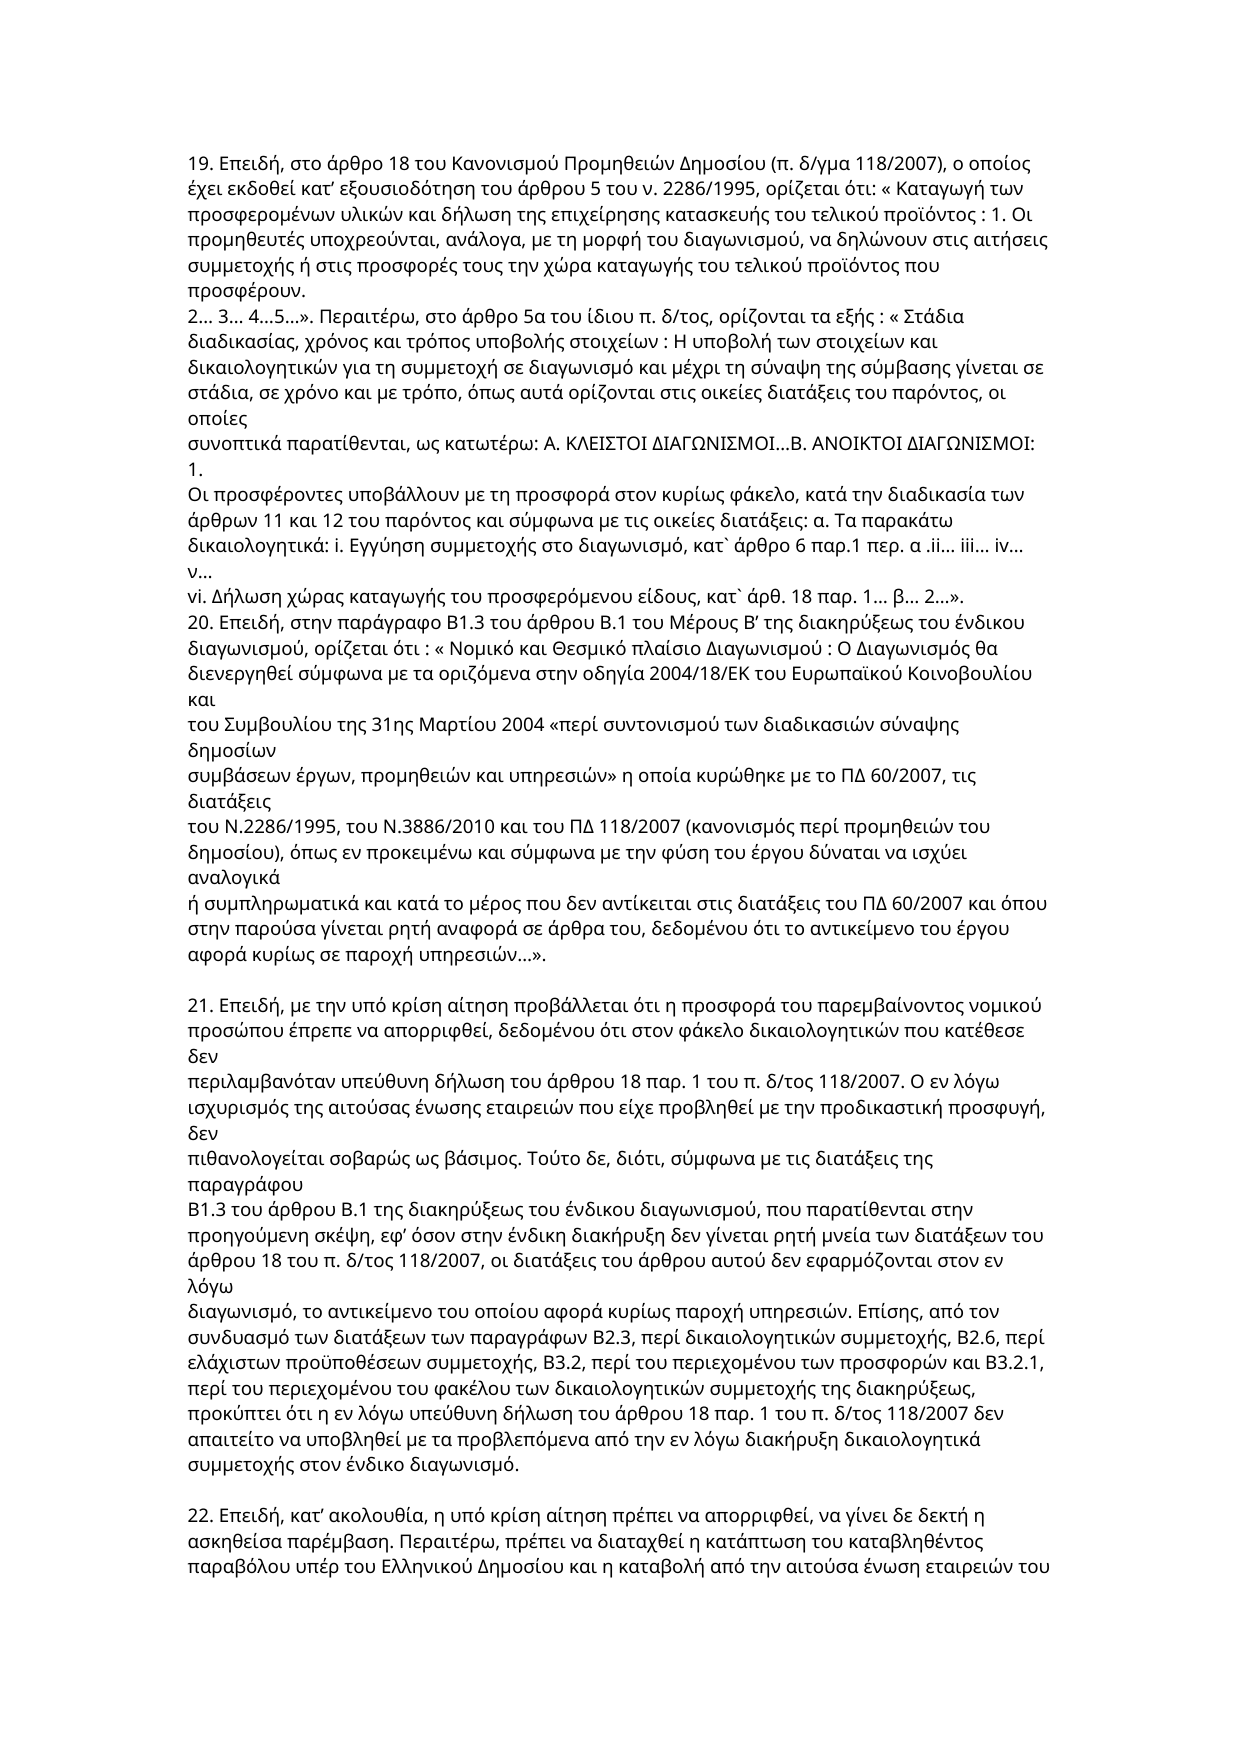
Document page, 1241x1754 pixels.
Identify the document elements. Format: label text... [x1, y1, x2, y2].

text προμηθευτές υποχρεούνται, ανάλογα, με τη μορφή του διαγωνισμού, να δηλώνουν στις αιτήσεις [187, 227, 1053, 252]
text του Ν.2286/1995, του Ν.3886/2010 και του ΠΔ 118/2007 (κανονισμός περί προμηθειών του [187, 813, 1053, 839]
text διαδικασίας, χρόνος και τρόπος υποβολής στοιχείων : Η υποβολή των στοιχείων και [187, 329, 1053, 354]
text στάδια, σε χρόνο και με τρόπο, όπως αυτά ορίζονται στις οικείες διατάξεις του παρόντος, οι οποίες [187, 380, 1053, 431]
text Β1.3 του άρθρου Β.1 της διακηρύξεως του ένδικου διαγωνισμού, που παρατίθενται στην [187, 1196, 1053, 1222]
text συνοπτικά παρατίθενται, ως κατωτέρω: Α. ΚΛΕΙΣΤΟΙ ΔΙΑΓΩΝΙΣΜΟΙ…Β. ΑΝΟΙΚΤΟΙ ΔΙΑΓΩΝΙΣΜΟΙ: 1. [187, 431, 1053, 482]
text 22. Επειδή, κατ’ ακολουθία, η υπό κρίση αίτηση πρέπει να απορριφθεί, να γίνει δε δεκτή η [187, 1503, 1053, 1528]
text ελάχιστων προϋποθέσεων συμμετοχής, Β3.2, περί του περιεχομένου των προσφορών και Β3.2.1, [187, 1349, 1053, 1375]
text έχει εκδοθεί κατ’ εξουσιοδότηση του άρθρου 5 του ν. 2286/1995, ορίζεται ότι: « Καταγωγή των [187, 176, 1053, 201]
text προσφερομένων υλικών και δήλωση της επιχείρησης κατασκευής του τελικού προϊόντος : 1. Οι [187, 201, 1053, 227]
text ή συμπληρωματικά και κατά το μέρος που δεν αντίκειται στις διατάξεις του ΠΔ 60/2007 και όπου [187, 890, 1053, 916]
text προσώπου έπρεπε να απορριφθεί, δεδομένου ότι στον φάκελο δικαιολογητικών που κατέθεσε δεν [187, 1018, 1053, 1069]
text 20. Επειδή, στην παράγραφο Β1.3 του άρθρου Β.1 του Μέρους Β’ της διακηρύξεως του ένδικου [187, 609, 1053, 635]
text άρθρων 11 και 12 του παρόντος και σύμφωνα με τις οικείες διατάξεις: α. Τα παρακάτω [187, 507, 1053, 533]
text συμμετοχής ή στις προσφορές τους την χώρα καταγωγής του τελικού προϊόντος που προσφέρουν. [187, 252, 1053, 303]
text συνδυασμό των διατάξεων των παραγράφων Β2.3, περί δικαιολογητικών συμμετοχής, Β2.6, περί [187, 1324, 1053, 1349]
text παραβόλου υπέρ του Ελληνικού Δημοσίου και η καταβολή από την αιτούσα ένωση εταιρειών του [187, 1554, 1053, 1579]
text περιλαμβανόταν υπεύθυνη δήλωση του άρθρου 18 παρ. 1 του π. δ/τος 118/2007. Ο εν λόγω [187, 1069, 1053, 1094]
text διαγωνισμού, ορίζεται ότι : « Νομικό και Θεσμικό πλαίσιο Διαγωνισμού : Ο Διαγωνισμός θα [187, 635, 1053, 660]
text συμβάσεων έργων, προμηθειών και υπηρεσιών» η οποία κυρώθηκε με το ΠΔ 60/2007, τις διατάξεις [187, 762, 1053, 813]
text άρθρου 18 του π. δ/τος 118/2007, οι διατάξεις του άρθρου αυτού δεν εφαρμόζονται στον εν λόγω [187, 1247, 1053, 1298]
text ασκηθείσα παρέμβαση. Περαιτέρω, πρέπει να διαταχθεί η κατάπτωση του καταβληθέντος [187, 1528, 1053, 1554]
text απαιτείτο να υποβληθεί με τα προβλεπόμενα από την εν λόγω διακήρυξη δικαιολογητικά [187, 1426, 1053, 1452]
text περί του περιεχομένου του φακέλου των δικαιολογητικών συμμετοχής της διακηρύξεως, [187, 1375, 1053, 1401]
text δημοσίου), όπως εν προκειμένω και σύμφωνα με την φύση του έργου δύναται να ισχύει αναλογικά [187, 839, 1053, 890]
text αφορά κυρίως σε παροχή υπηρεσιών…». [187, 941, 1053, 967]
text διαγωνισμό, το αντικείμενο του οποίου αφορά κυρίως παροχή υπηρεσιών. Επίσης, από τον [187, 1298, 1053, 1324]
text δικαιολογητικών για τη συμμετοχή σε διαγωνισμό και μέχρι τη σύναψη της σύμβασης γίνεται σε [187, 354, 1053, 380]
text συμμετοχής στον ένδικο διαγωνισμό. [187, 1452, 1053, 1477]
text προηγούμενη σκέψη, εφ’ όσον στην ένδικη διακήρυξη δεν γίνεται ρητή μνεία των διατάξεων του [187, 1222, 1053, 1247]
text 19. Επειδή, στο άρθρο 18 του Κανονισμού Προμηθειών Δημοσίου (π. δ/γμα 118/2007), ο οποίος [187, 150, 1053, 176]
text διενεργηθεί σύμφωνα με τα οριζόμενα στην οδηγία 2004/18/ΕΚ του Ευρωπαϊκού Κοινοβουλίου και [187, 660, 1053, 711]
text πιθανολογείται σοβαρώς ως βάσιμος. Τούτο δε, διότι, σύμφωνα με τις διατάξεις της παραγράφου [187, 1145, 1053, 1196]
text δικαιολογητικά: i. Εγγύηση συμμετοχής στο διαγωνισμό, κατ` άρθρο 6 παρ.1 περ. α .ii… iii… iv… ν… [187, 533, 1053, 584]
text 21. Επειδή, με την υπό κρίση αίτηση προβάλλεται ότι η προσφορά του παρεμβαίνοντος νομικού [187, 992, 1053, 1018]
text Οι προσφέροντες υποβάλλουν με τη προσφορά στον κυρίως φάκελο, κατά την διαδικασία των [187, 482, 1053, 507]
text ισχυρισμός της αιτούσας ένωσης εταιρειών που είχε προβληθεί με την προδικαστική προσφυγή, δεν [187, 1094, 1053, 1145]
text προκύπτει ότι η εν λόγω υπεύθυνη δήλωση του άρθρου 18 παρ. 1 του π. δ/τος 118/2007 δεν [187, 1401, 1053, 1426]
text στην παρούσα γίνεται ρητή αναφορά σε άρθρα του, δεδομένου ότι το αντικείμενο του έργου [187, 916, 1053, 941]
text του Συμβουλίου της 31ης Μαρτίου 2004 «περί συντονισμού των διαδικασιών σύναψης δημοσίων [187, 711, 1053, 762]
text vi. Δήλωση χώρας καταγωγής του προσφερόμενου είδους, κατ` άρθ. 18 παρ. 1… β… 2…». [187, 584, 1053, 609]
text 2… 3… 4…5…». Περαιτέρω, στο άρθρο 5α του ίδιου π. δ/τος, ορίζονται τα εξής : « Στάδια [187, 303, 1053, 329]
